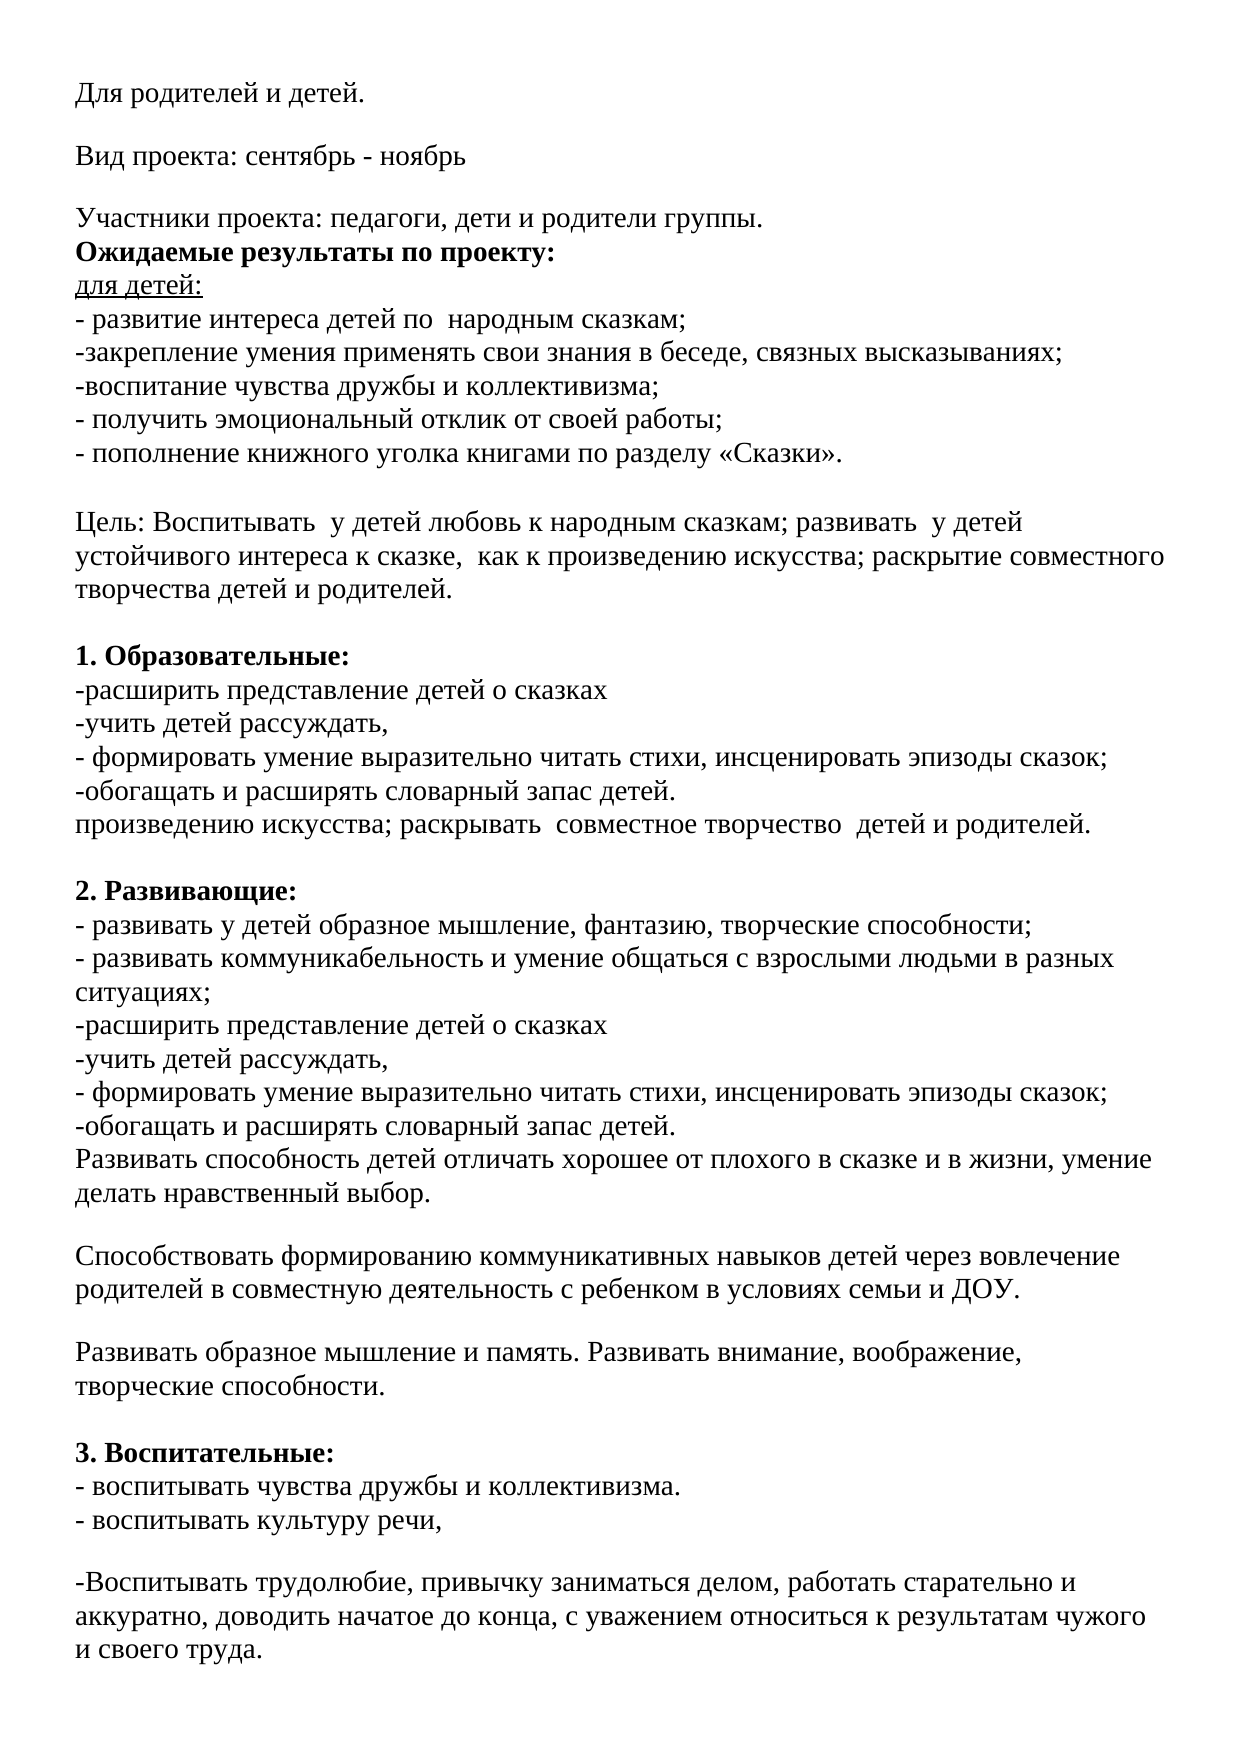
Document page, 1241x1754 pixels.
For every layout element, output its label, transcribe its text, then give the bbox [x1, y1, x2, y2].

text Участники проекта: педагоги, дети и родители группы. [75, 200, 1165, 234]
text -закрепление умения применять свои знания в беседе, связных высказываниях; [75, 334, 1165, 368]
text -обогащать и расширять словарный запас детей. [75, 1108, 1165, 1142]
text -расширить представление детей о сказках [75, 672, 1165, 706]
text - формировать умение выразительно читать стихи, инсценировать эпизоды сказок; [75, 739, 1165, 773]
text -обогащать и расширять словарный запас детей. [75, 773, 1165, 806]
text -воспитание чувства дружбы и коллективизма; [75, 368, 1165, 402]
text 3. Воспитательные: [75, 1435, 1165, 1468]
text Способствовать формированию коммуникативных навыков детей через вовлечение родителей в совместную деятельность с ребенком в условиях семьи и ДОУ. [75, 1238, 1165, 1305]
text - пополнение книжного уголка книгами по разделу «Сказки». [75, 435, 1165, 469]
text -учить детей рассуждать, [75, 1041, 1165, 1074]
text - воспитывать культуру речи, [75, 1502, 1165, 1535]
text Цель: Воспитывать у детей любовь к народным сказкам; развивать у детей устойчивого интереса к сказке, как к произведению искусства; раскрытие совместного творчества детей и родителей. [75, 504, 1165, 605]
text - развитие интереса детей по народным сказкам; [75, 301, 1165, 334]
text Для родителей и детей. [75, 75, 1165, 108]
text -учить детей рассуждать, [75, 706, 1165, 739]
text - развивать у детей образное мышление, фантазию, творческие способности; [75, 907, 1165, 940]
text 2. Развивающие: [75, 873, 1165, 907]
text - воспитывать чувства дружбы и коллективизма. [75, 1468, 1165, 1502]
text для детей: [75, 267, 1165, 301]
text - получить эмоциональный отклик от своей работы; [75, 402, 1165, 435]
text - формировать умение выразительно читать стихи, инсценировать эпизоды сказок; [75, 1074, 1165, 1108]
text -расширить представление детей о сказках [75, 1007, 1165, 1041]
text 1. Образовательные: [75, 638, 1165, 672]
text произведению искусства; раскрывать совместное творчество детей и родителей. [75, 806, 1165, 840]
text Вид проекта: сентябрь - ноябрь [75, 138, 1165, 171]
text - развивать коммуникабельность и умение общаться с взрослыми людьми в разных ситуациях; [75, 940, 1165, 1007]
text Ожидаемые результаты по проекту: [75, 234, 1165, 267]
text Развивать способность детей отличать хорошее от плохого в сказке и в жизни, умение делать нравственный выбор. [75, 1142, 1165, 1209]
text Развивать образное мышление и память. Развивать внимание, воображение, творческие способности. [75, 1334, 1165, 1401]
text -Воспитывать трудолюбие, привычку заниматься делом, работать старательно и аккуратно, доводить начатое до конца, с уважением относиться к результатам чужого и своего труда. [75, 1564, 1165, 1665]
